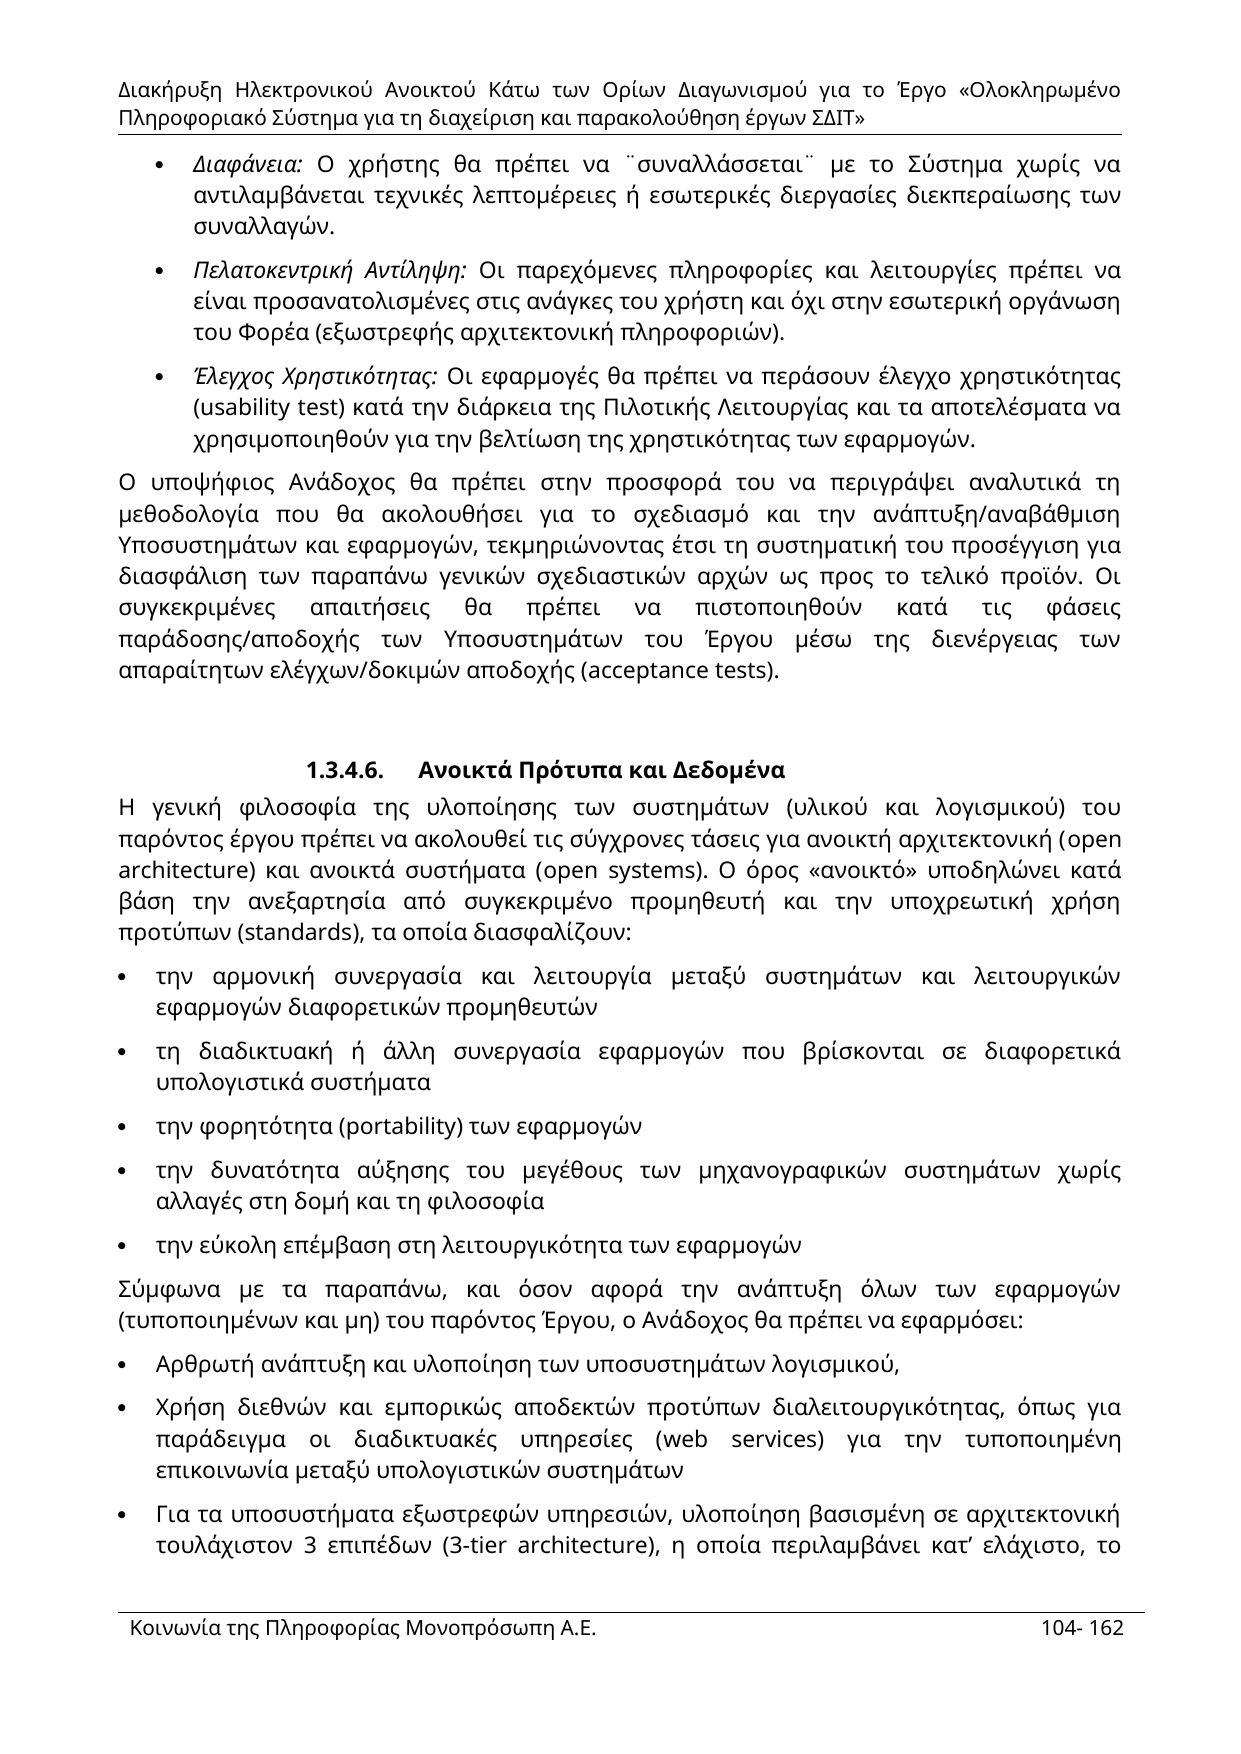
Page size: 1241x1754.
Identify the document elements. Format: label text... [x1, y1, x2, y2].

subtitle Ανοικτά Πρότυπα και Δεδομένα [306, 754, 1122, 785]
list Χρήση διεθνών και εμπορικώς αποδεκτών προτύπων διαλειτουργικότητας, όπως για παράδειγμα οι διαδικτυακές υπηρεσίες (web services) για την τυποποιημένη επικοινωνία μεταξύ υπολογιστικών συστημάτων [118, 1391, 1122, 1485]
list την φορητότητα (portability) των εφαρμογών [118, 1110, 1122, 1141]
list Αρθρωτή ανάπτυξη και υλοποίηση των υποσυστημάτων λογισμικού, [118, 1347, 1122, 1379]
list Διαφάνεια: Ο χρήστης θα πρέπει να ¨συναλλάσσεται¨ με το Σύστημα χωρίς να αντιλαμβάνεται τεχνικές λεπτομέρειες ή εσωτερικές διεργασίες διεκπεραίωσης των συναλλαγών. [156, 147, 1122, 241]
list Έλεγχος Χρηστικότητας: Οι εφαρμογές θα πρέπει να περάσουν έλεγχο χρηστικότητας (usability test) κατά την διάρκεια της Πιλοτικής Λειτουργίας και τα αποτελέσματα να χρησιμοποιηθούν για την βελτίωση της χρηστικότητας των εφαρμογών. [156, 360, 1122, 454]
list την αρμονική συνεργασία και λειτουργία μεταξύ συστημάτων και λειτουργικών εφαρμογών διαφορετικών προμηθευτών [118, 960, 1122, 1022]
list την εύκολη επέμβαση στη λειτουργικότητα των εφαρμογών [118, 1229, 1122, 1260]
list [118, 1497, 1122, 1560]
text Σύμφωνα με τα παραπάνω, και όσον αφορά την ανάπτυξη όλων των εφαρμογών (τυποποιημένων και μη) του παρόντος Έργου, ο Ανάδοχος θα πρέπει να εφαρμόσει: [118, 1272, 1122, 1335]
list Πελατοκεντρική Αντίληψη: Οι παρεχόμενες πληροφορίες και λειτουργίες πρέπει να είναι προσανατολισμένες στις ανάγκες του χρήστη και όχι στην εσωτερική οργάνωση του Φορέα (εξωστρεφής αρχιτεκτονική πληροφοριών). [156, 254, 1122, 347]
list τη διαδικτυακή ή άλλη συνεργασία εφαρμογών που βρίσκονται σε διαφορετικά υπολογιστικά συστήματα [118, 1035, 1122, 1097]
text Η γενική φιλοσοφία της υλοποίησης των συστημάτων (υλικού και λογισμικού) του παρόντος έργου πρέπει να ακολουθεί τις σύγχρονες τάσεις για ανοικτή αρχιτεκτονική (open architecture) και ανοικτά συστήματα (open systems). Ο όρος «ανοικτό» υποδηλώνει κατά βάση την ανεξαρτησία από συγκεκριμένο προμηθευτή και την υποχρεωτική χρήση προτύπων (standards), τα οποία διασφαλίζουν: [118, 791, 1122, 947]
list την δυνατότητα αύξησης του μεγέθους των μηχανογραφικών συστημάτων χωρίς αλλαγές στη δομή και τη φιλοσοφία [118, 1154, 1122, 1216]
text Ο υποψήφιος Ανάδοχος θα πρέπει στην προσφορά του να περιγράψει αναλυτικά τη μεθοδολογία που θα ακολουθήσει για το σχεδιασμό και την ανάπτυξη/αναβάθμιση Υποσυστημάτων και εφαρμογών, τεκμηριώνοντας έτσι τη συστηματική του προσέγγιση για διασφάλιση των παραπάνω γενικών σχεδιαστικών αρχών ως προς το τελικό προϊόν. Οι συγκεκριμένες απαιτήσεις θα πρέπει να πιστοποιηθούν κατά τις φάσεις παράδοσης/αποδοχής των Υποσυστημάτων του Έργου μέσω της διενέργειας των απαραίτητων ελέγχων/δοκιμών αποδοχής (acceptance tests). [118, 466, 1122, 685]
